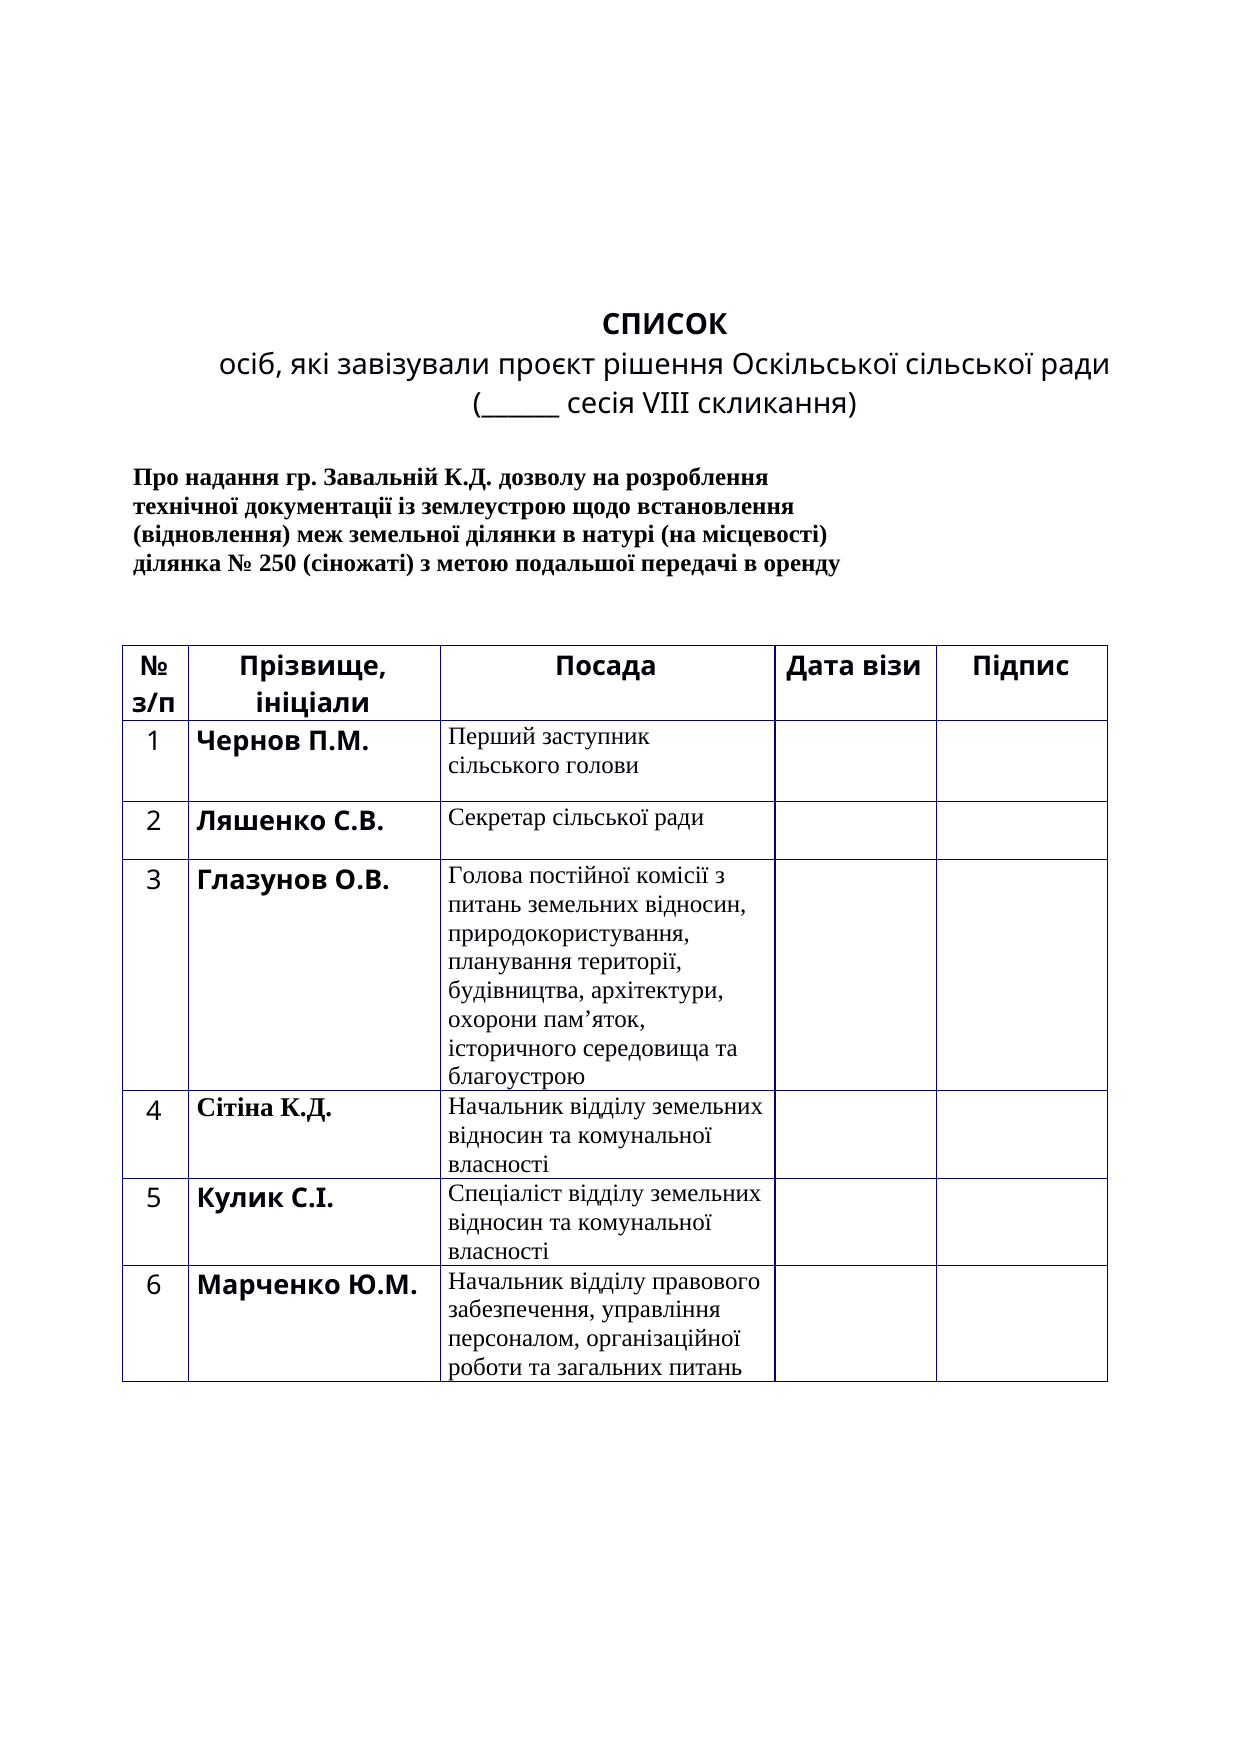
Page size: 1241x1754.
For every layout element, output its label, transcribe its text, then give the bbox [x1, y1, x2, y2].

text осіб, які завізували проєкт рішення Оскільської сільської ради [133, 343, 1196, 383]
table_cell Начальник відділу правового забезпечення, управління персоналом, організаційної роботи та загальних питань [441, 1266, 774, 1381]
table_cell 1 [123, 721, 188, 801]
table_cell Начальник відділу земельних відносин та комунальної власності [441, 1091, 774, 1177]
table_cell [776, 1179, 936, 1265]
table_cell [776, 802, 936, 859]
table_cell Спеціаліст відділу земельних відносин та комунальної власності [441, 1179, 774, 1265]
table_cell Кулик С.І. [189, 1179, 440, 1265]
text ділянка № 250 (сіножаті) з метою подальшої передачі в оренду [133, 548, 1196, 577]
table_header Прізвище, ініціали [189, 646, 440, 720]
text технічної документації із землеустрою щодо встановлення [133, 491, 1196, 519]
table_cell [937, 1179, 1107, 1265]
table_header Підпис [937, 646, 1107, 720]
table_cell Голова постійної комісії з питань земельних відносин, природокористування, планування території, будівництва, архітектури, охорони пам’яток, історичного середовища та благоустрою [441, 860, 774, 1090]
table_cell [937, 1091, 1107, 1177]
table_cell Секретар сільської ради [441, 802, 774, 859]
table_cell [937, 1266, 1107, 1381]
table_cell Ляшенко С.В. [189, 802, 440, 859]
table_cell [937, 721, 1107, 801]
table_cell 6 [123, 1266, 188, 1381]
table_cell Глазунов О.В. [189, 860, 440, 1090]
table_cell Чернов П.М. [189, 721, 440, 801]
table_header Посада [441, 646, 774, 720]
table_cell Перший заступник сільського голови [441, 721, 774, 801]
table_cell Сітіна К.Д. [189, 1091, 440, 1177]
table_cell [776, 1091, 936, 1177]
table_cell 2 [123, 802, 188, 859]
table_cell [776, 1266, 936, 1381]
table_cell 3 [123, 860, 188, 1090]
table_cell [937, 802, 1107, 859]
table_cell [937, 860, 1107, 1090]
table_cell [776, 860, 936, 1090]
table_header № з/п [123, 646, 188, 720]
table_header Дата візи [776, 646, 936, 720]
table_cell 5 [123, 1179, 188, 1265]
text (відновлення) меж земельної ділянки в натурі (на місцевості) [133, 519, 1196, 548]
text СПИСОК [133, 303, 1196, 343]
text Про надання гр. Завальній К.Д. дозволу на розроблення [133, 462, 1196, 491]
table_cell Марченко Ю.М. [189, 1266, 440, 1381]
table_cell [776, 721, 936, 801]
table_cell 4 [123, 1091, 188, 1177]
text (______ сесія VІІІ скликання) [133, 383, 1196, 422]
